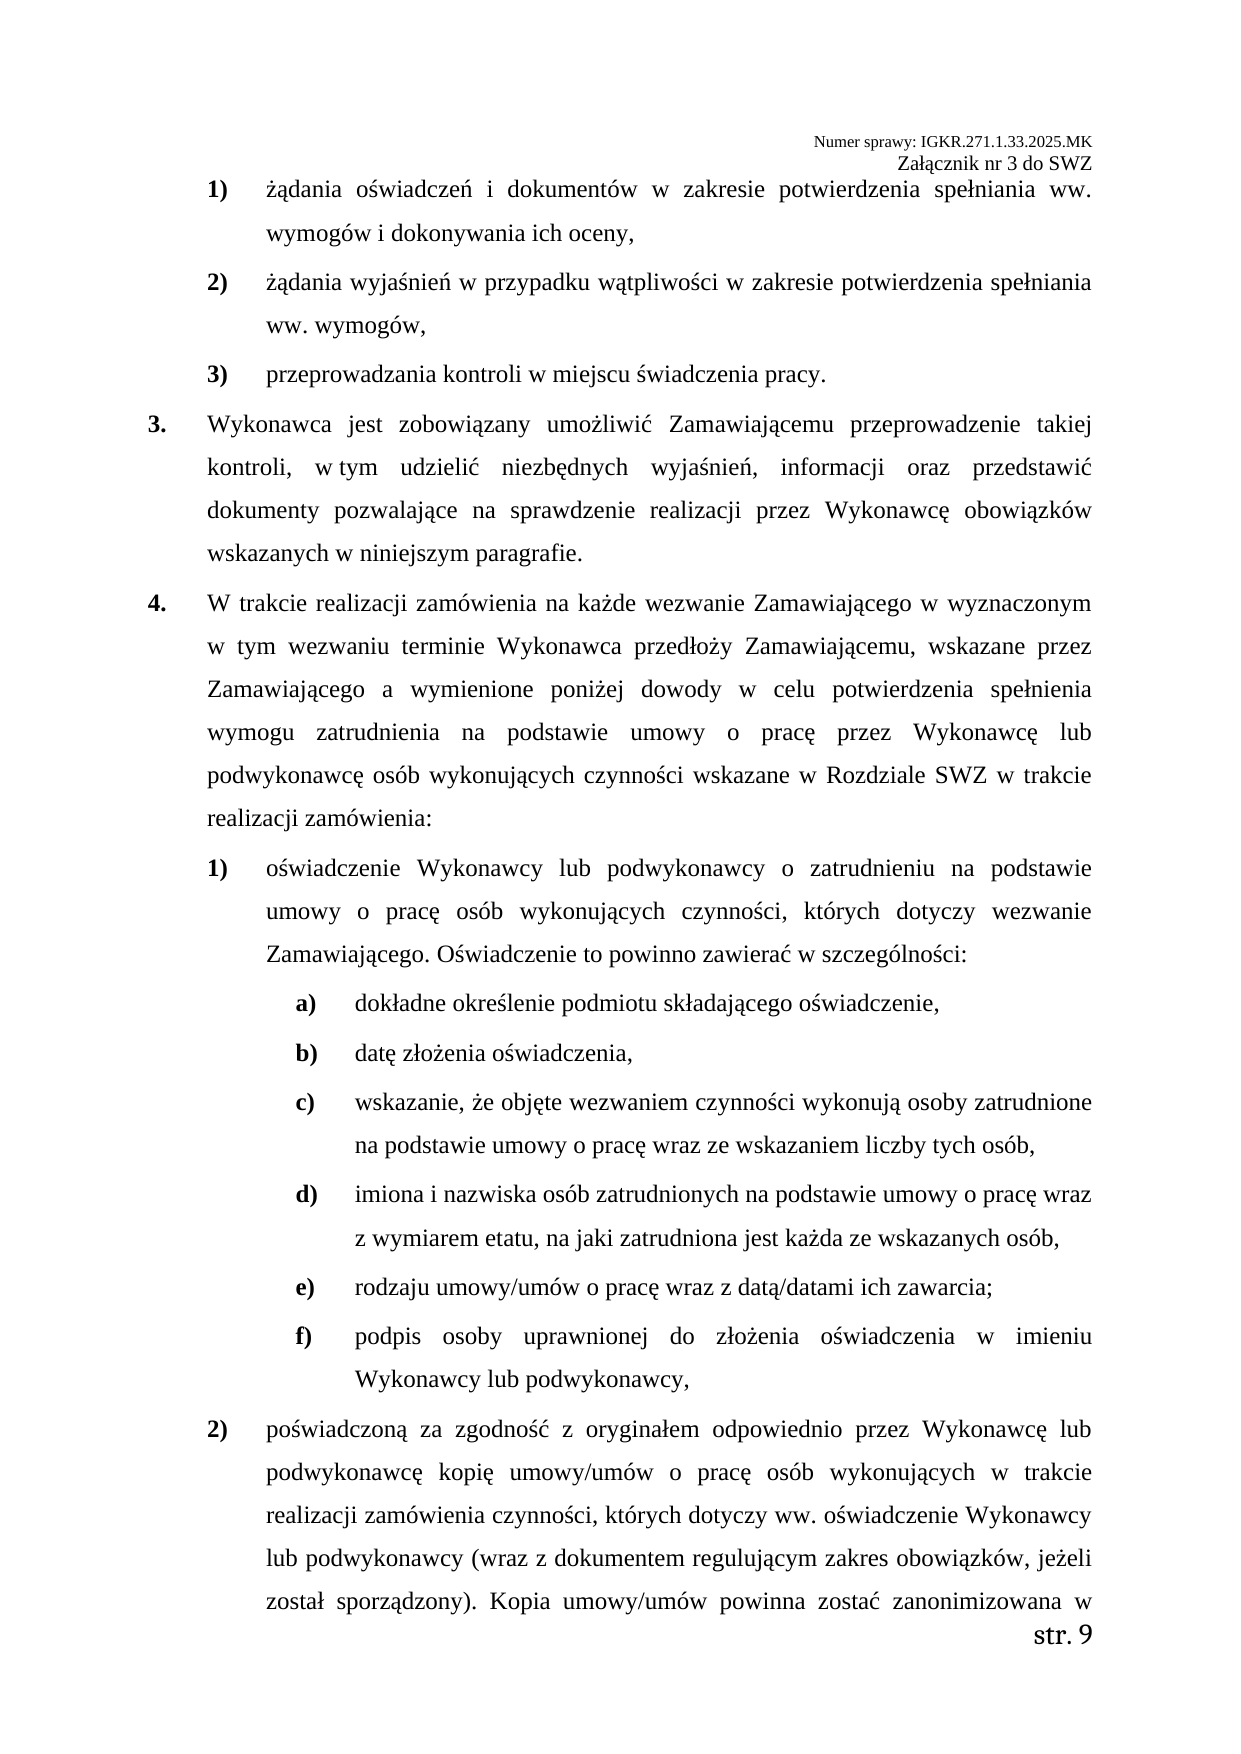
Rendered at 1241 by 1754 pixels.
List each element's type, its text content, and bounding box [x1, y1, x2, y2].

list Wykonawca jest zobowiązany umożliwić Zamawiającemu przeprowadzenie takiej kontroli, w tym udzielić niezbędnych wyjaśnień, informacji oraz przedstawić dokumenty pozwalające na sprawdzenie realizacji przez Wykonawcę obowiązków wskazanych w niniejszym paragrafie. [148, 409, 1092, 567]
list wskazanie, że objęte wezwaniem czynności wykonują osoby zatrudnione na podstawie umowy o pracę wraz ze wskazaniem liczby tych osób, [295, 1087, 1092, 1159]
list przeprowadzania kontroli w miejscu świadczenia pracy. [207, 359, 1092, 388]
list datę złożenia oświadczenia, [295, 1038, 1092, 1066]
list W trakcie realizacji zamówienia na każde wezwanie Zamawiającego w wyznaczonym w tym wezwaniu terminie Wykonawca przedłoży Zamawiającemu, wskazane przez Zamawiającego a wymienione poniżej dowody w celu potwierdzenia spełnienia wymogu zatrudnienia na podstawie umowy o pracę przez Wykonawcę lub podwykonawcę osób wykonujących czynności wskazane w Rozdziale SWZ w trakcie realizacji zamówienia: [148, 588, 1092, 832]
list żądania oświadczeń i dokumentów w zakresie potwierdzenia spełniania ww. wymogów i dokonywania ich oceny, [207, 174, 1092, 246]
list rodzaju umowy/umów o pracę wraz z datą/datami ich zawarcia; [295, 1272, 1092, 1301]
list imiona i nazwiska osób zatrudnionych na podstawie umowy o pracę wraz z wymiarem etatu, na jaki zatrudniona jest każda ze wskazanych osób, [295, 1179, 1092, 1251]
list oświadczenie Wykonawcy lub podwykonawcy o zatrudnieniu na podstawie umowy o pracę osób wykonujących czynności, których dotyczy wezwanie Zamawiającego. Oświadczenie to powinno zawierać w szczególności: [207, 853, 1092, 968]
list podpis osoby uprawnionej do złożenia oświadczenia w imieniu Wykonawcy lub podwykonawcy, [295, 1321, 1092, 1393]
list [207, 1414, 1092, 1615]
list dokładne określenie podmiotu składającego oświadczenie, [295, 988, 1092, 1017]
list żądania wyjaśnień w przypadku wątpliwości w zakresie potwierdzenia spełniania ww. wymogów, [207, 267, 1092, 339]
